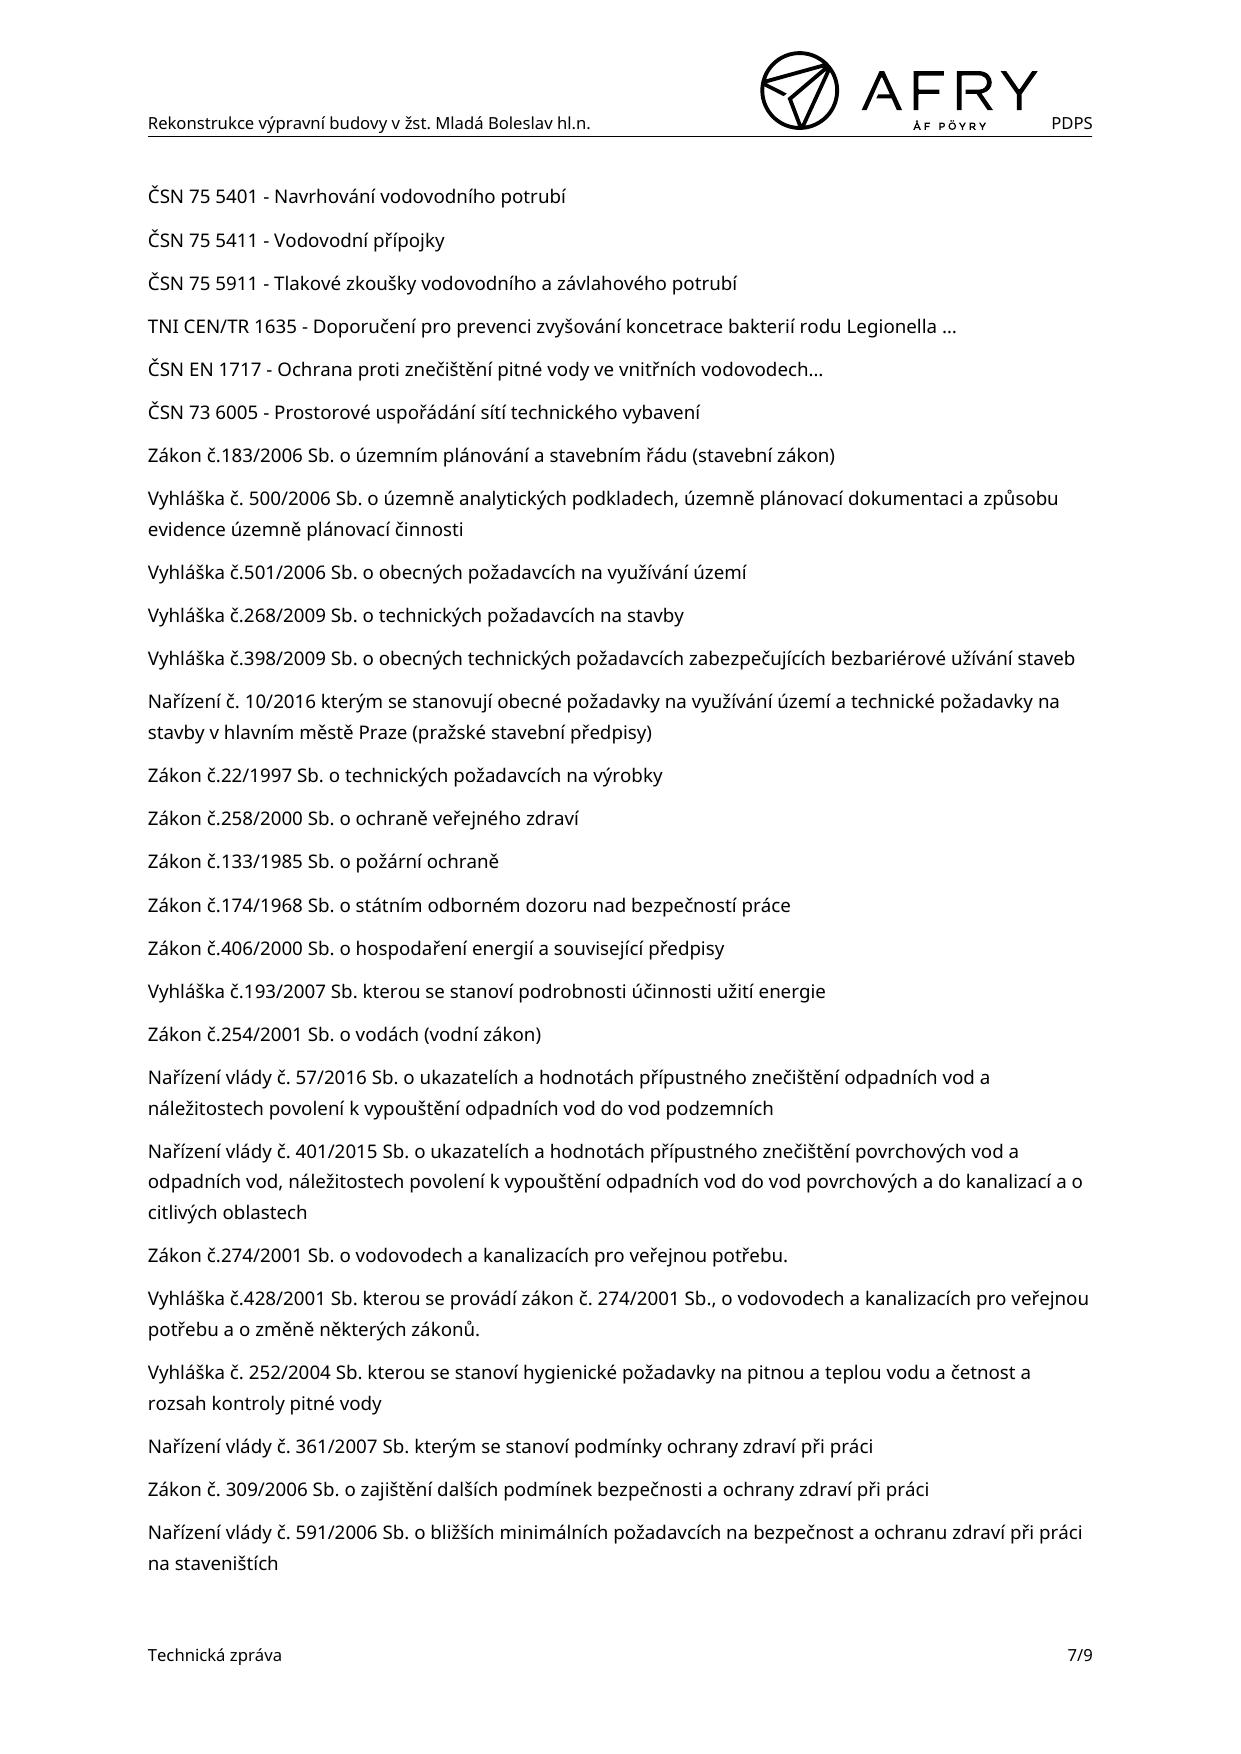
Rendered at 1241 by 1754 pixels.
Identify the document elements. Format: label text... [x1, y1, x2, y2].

text Zákon č. 309/2006 Sb. o zajištění dalších podmínek bezpečnosti a ochrany zdraví při práci [148, 1476, 1092, 1502]
text Zákon č.22/1997 Sb. o technických požadavcích na výrobky [148, 763, 1092, 788]
text Nařízení vlády č. 401/2015 Sb. o ukazatelích a hodnotách přípustného znečištění povrchových vod a odpadních vod, náležitostech povolení k vypouštění odpadních vod do vod povrchových a do kanalizací a o citlivých oblastech [148, 1138, 1092, 1225]
text Nařízení vlády č. 57/2016 Sb. o ukazatelích a hodnotách přípustného znečištění odpadních vod a náležitostech povolení k vypouštění odpadních vod do vod podzemních [148, 1064, 1092, 1121]
text ČSN 73 6005 - Prostorové uspořádání sítí technického vybavení [148, 399, 1092, 425]
text Vyhláška č.193/2007 Sb. kterou se stanoví podrobnosti účinnosti užití energie [148, 978, 1092, 1004]
text ČSN 75 5911 - Tlakové zkoušky vodovodního a závlahového potrubí [148, 270, 1092, 296]
text ČSN 75 5411 - Vodovodní přípojky [148, 227, 1092, 252]
text Zákon č.183/2006 Sb. o územním plánování a stavebním řádu (stavební zákon) [148, 443, 1092, 468]
text ČSN 75 5401 - Navrhování vodovodního potrubí [148, 184, 1092, 209]
text Zákon č.274/2001 Sb. o vodovodech a kanalizacích pro veřejnou potřebu. [148, 1243, 1092, 1268]
text ČSN EN 1717 - Ochrana proti znečištění pitné vody ve vnitřních vodovodech… [148, 356, 1092, 382]
text Zákon č.254/2001 Sb. o vodách (vodní zákon) [148, 1021, 1092, 1047]
text Vyhláška č. 500/2006 Sb. o územně analytických podkladech, územně plánovací dokumentaci a způsobu evidence územně plánovací činnosti [148, 486, 1092, 542]
text Vyhláška č.501/2006 Sb. o obecných požadavcích na využívání území [148, 559, 1092, 585]
text Zákon č.258/2000 Sb. o ochraně veřejného zdraví [148, 806, 1092, 831]
text Vyhláška č.268/2009 Sb. o technických požadavcích na stavby [148, 603, 1092, 628]
text Nařízení vlády č. 591/2006 Sb. o bližších minimálních požadavcích na bezpečnost a ochranu zdraví při práci na staveništích [148, 1519, 1092, 1576]
text Nařízení vlády č. 361/2007 Sb. kterým se stanoví podmínky ochrany zdraví při práci [148, 1433, 1092, 1459]
text Nařízení č. 10/2016 kterým se stanovují obecné požadavky na využívání území a technické požadavky na stavby v hlavním městě Praze (pražské stavební předpisy) [148, 689, 1092, 745]
text Zákon č.133/1985 Sb. o požární ochraně [148, 849, 1092, 874]
text Vyhláška č. 252/2004 Sb. kterou se stanoví hygienické požadavky na pitnou a teplou vodu a četnost a rozsah kontroly pitné vody [148, 1359, 1092, 1416]
text Zákon č.174/1968 Sb. o státním odborném dozoru nad bezpečností práce [148, 892, 1092, 917]
text Zákon č.406/2000 Sb. o hospodaření energií a související předpisy [148, 935, 1092, 961]
text Vyhláška č.398/2009 Sb. o obecných technických požadavcích zabezpečujících bezbariérové užívání staveb [148, 646, 1092, 671]
text TNI CEN/TR 1635 - Doporučení pro prevenci zvyšování koncetrace bakterií rodu Legionella … [148, 313, 1092, 339]
text Vyhláška č.428/2001 Sb. kterou se provádí zákon č. 274/2001 Sb., o vodovodech a kanalizacích pro veřejnou potřebu a o změně některých zákonů. [148, 1286, 1092, 1342]
